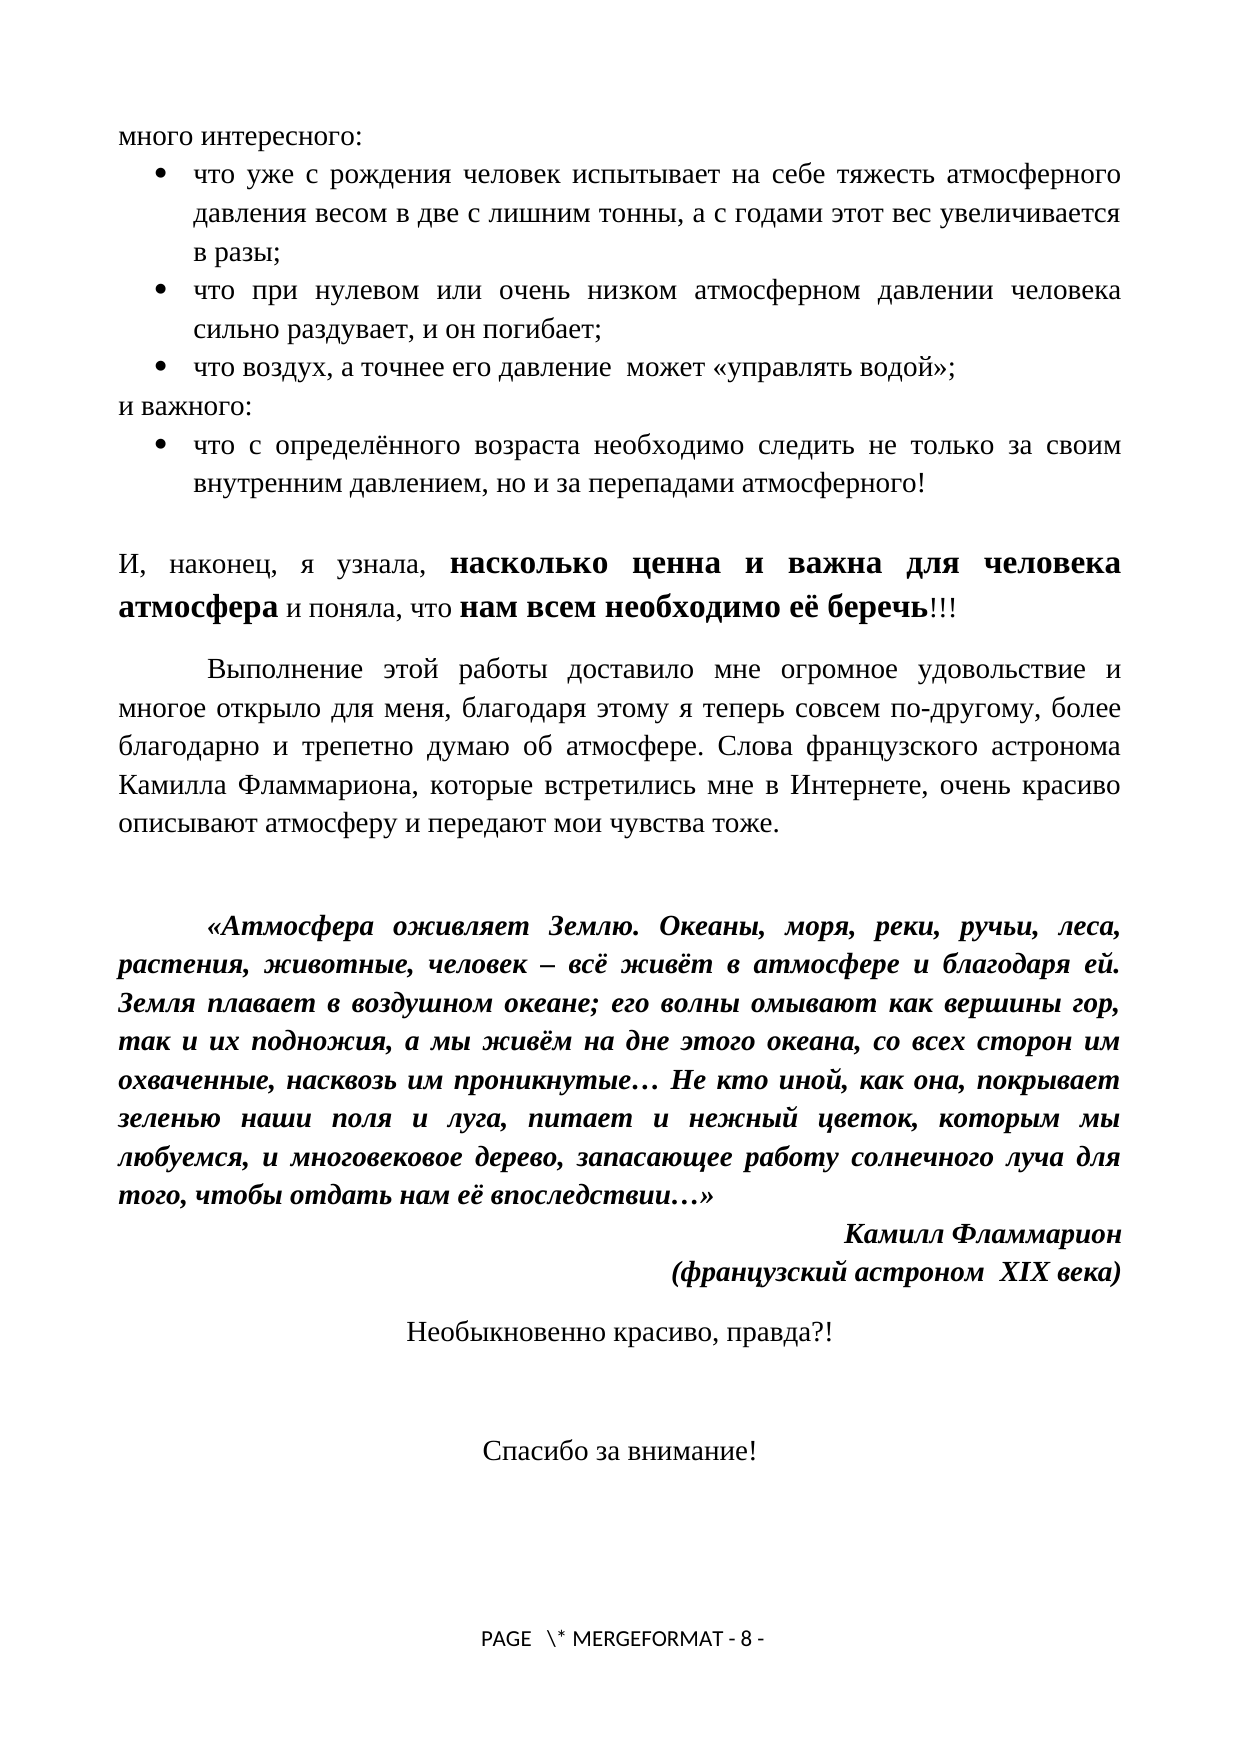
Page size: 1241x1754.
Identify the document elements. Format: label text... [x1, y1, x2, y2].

text Выполнение этой работы доставило мне огромное удовольствие и многое открыло для меня, благодаря этому я теперь совсем по-другому, более благодарно и трепетно думаю об атмосфере. Слова французского астронома Камилла Фламмариона, которые встретились мне в Интернете, очень красиво описывают атмосферу и передают мои чувства тоже. [118, 651, 1122, 839]
list и важного: [118, 388, 1122, 422]
list что с определённого возраста необходимо следить не только за своим внутренним давлением, но и за перепадами атмосферного! [156, 427, 1122, 499]
text много интересного: [118, 118, 1122, 152]
text Необыкновенно красиво, правда?! [118, 1314, 1122, 1347]
text Спасибо за внимание! [118, 1433, 1122, 1466]
text «Атмосфера оживляет Землю. Океаны, моря, реки, ручьи, леса, растения, животные, человек – всё живёт в атмосфере и благодаря ей. Земля плавает в воздушном океане; его волны омывают как вершины гор, так и их подножия, а мы живём на дне этого океана, со всех сторон им охваченные, насквозь им проникнутые… Не кто иной, как она, покрывает зеленью наши поля и луга, питает и нежный цветок, которым мы любуемся, и многовековое дерево, запасающее работу солнечного луча для того, чтобы отдать нам её впоследствии…» [118, 908, 1122, 1211]
list И, наконец, я узнала, насколько ценна и важна для человека атмосфера и поняла, что нам всем необходимо её беречь!!! [118, 542, 1122, 625]
list что уже с рождения человек испытывает на себе тяжесть атмосферного давления весом в две с лишним тонны, а с годами этот вес увеличивается в разы; [156, 157, 1122, 267]
list что воздух, а точнее его давление может «управлять водой»; [156, 349, 1122, 383]
list что при нулевом или очень низком атмосферном давлении человека сильно раздувает, и он погибает; [156, 272, 1122, 344]
text (французский астроном XIX века) [118, 1254, 1122, 1288]
text Камилл Фламмарион [118, 1216, 1122, 1249]
